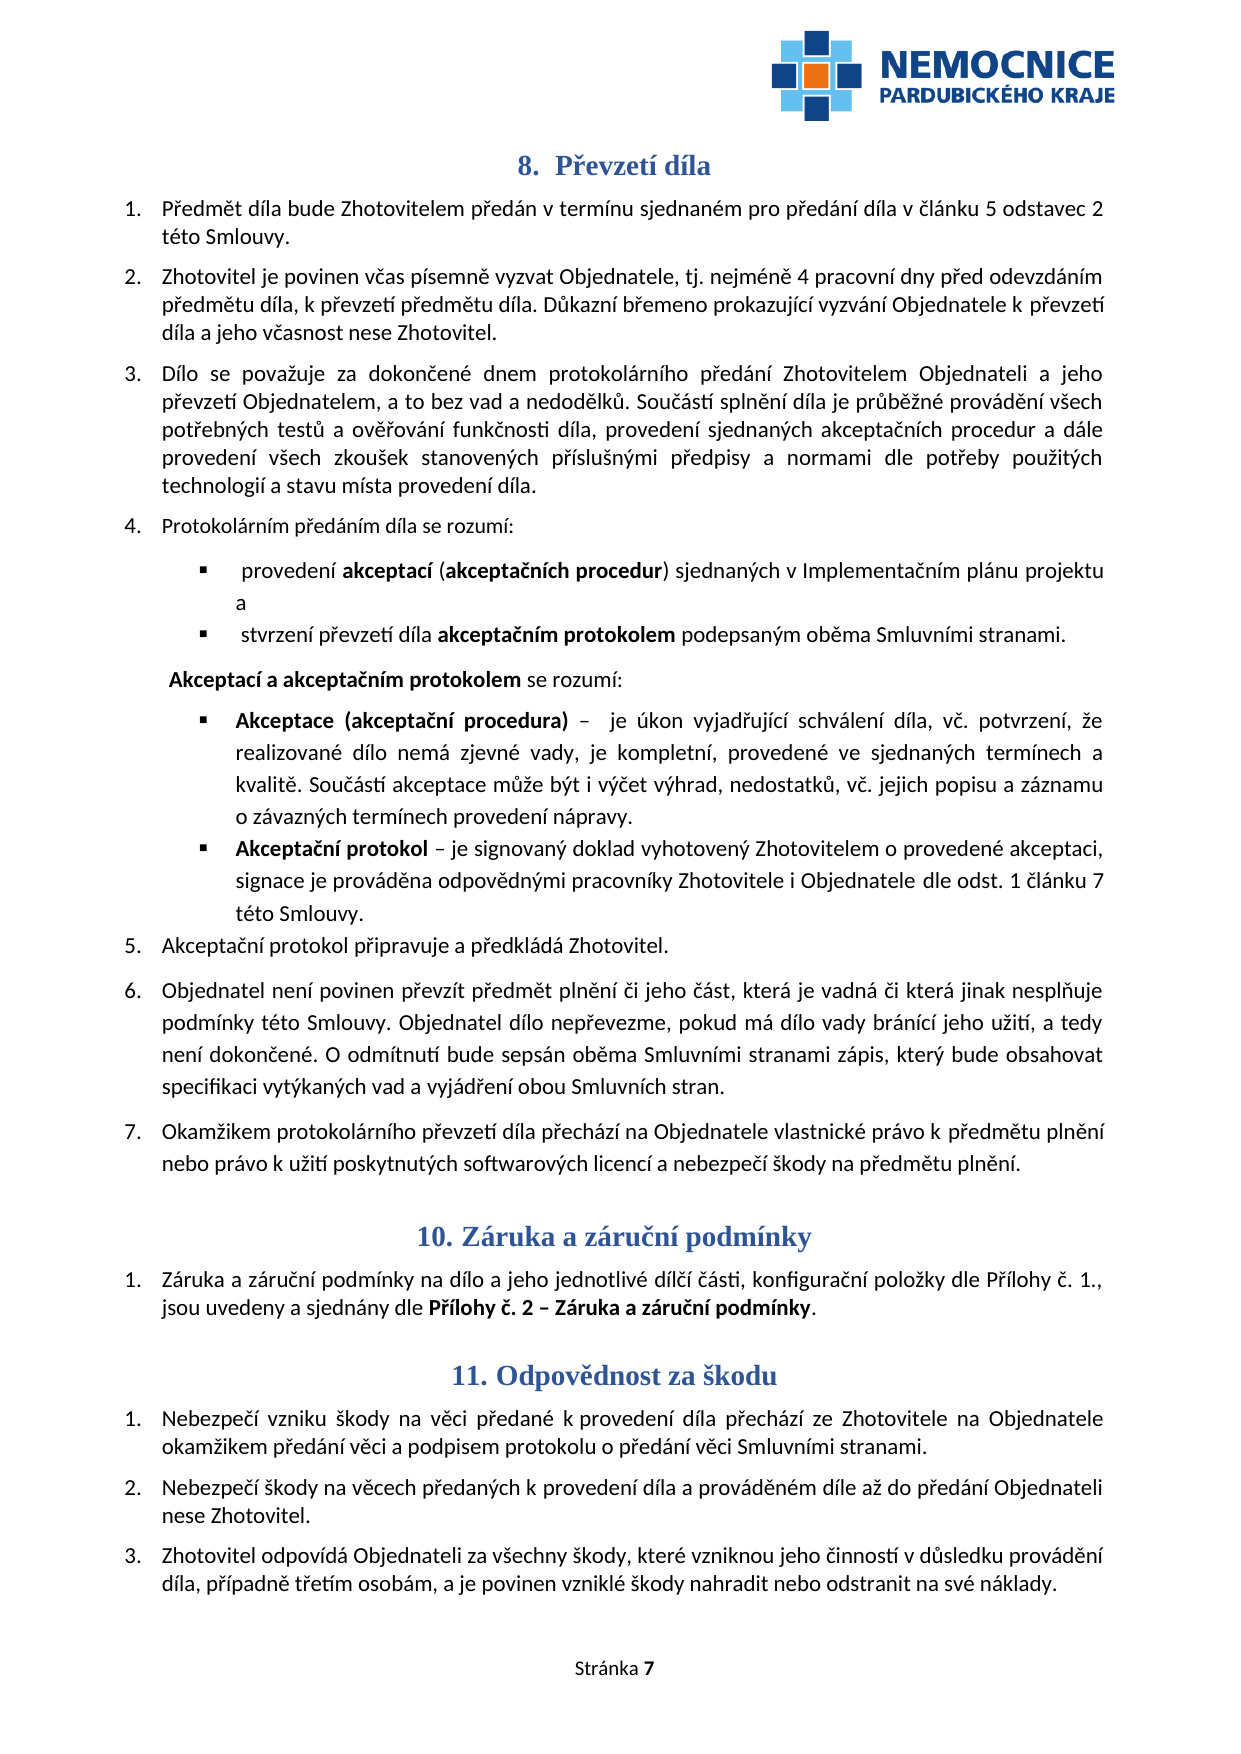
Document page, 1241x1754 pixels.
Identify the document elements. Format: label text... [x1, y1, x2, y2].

subtitle Převzetí díla [124, 148, 1104, 181]
list Akceptační protokol – je signovaný doklad vyhotovený Zhotovitelem o provedené akceptaci, signace je prováděna odpovědnými pracovníky Zhotovitele i Objednatele dle odst. 1 článku 7 této Smlouvy. [198, 834, 1104, 927]
list Předmět díla bude Zhotovitelem předán v termínu sjednaném pro předání díla v článku 5 odstavec 2 této Smlouvy. [124, 194, 1104, 250]
subtitle Záruka a záruční podmínky [124, 1219, 1104, 1252]
list Objednatel není povinen převzít předmět plnění či jeho část, která je vadná či která jinak nesplňuje podmínky této Smlouvy. Objednatel dílo nepřevezme, pokud má dílo vady bránící jeho užití, a tedy není dokončené. O odmítnutí bude sepsán oběma Smluvními stranami zápis, který bude obsahovat specifikaci vytýkaných vad a vyjádření obou Smluvních stran. [124, 976, 1104, 1100]
list Akceptace (akceptační procedura) – je úkon vyjadřující schválení díla, vč. potvrzení, že realizované dílo nemá zjevné vady, je kompletní, provedené ve sjednaných termínech a kvalitě. Součástí akceptace může být i výčet výhrad, nedostatků, vč. jejich popisu a záznamu o závazných termínech provedení nápravy. [198, 706, 1104, 830]
list Akceptační protokol připravuje a předkládá Zhotovitel. [124, 931, 1104, 959]
list stvrzení převzetí díla akceptačním protokolem podepsaným oběma Smluvními stranami. [198, 621, 1104, 648]
list Záruka a záruční podmínky na dílo a jeho jednotlivé dílčí části, konfigurační položky dle Přílohy č. 1., jsou uvedeny a sjednány dle Přílohy č. 2 – Záruka a záruční podmínky. [124, 1265, 1104, 1321]
list provedení akceptací (akceptačních procedur) sjednaných v Implementačním plánu projektu a [198, 556, 1104, 616]
list Okamžikem protokolárního převzetí díla přechází na Objednatele vlastnické právo k předmětu plnění nebo právo k užití poskytnutých softwarových licencí a nebezpečí škody na předmětu plnění. [124, 1117, 1104, 1177]
list Protokolárním předáním díla se rozumí: [124, 511, 1104, 539]
list Zhotovitel je povinen včas písemně vyzvat Objednatele, tj. nejméně 4 pracovní dny před odevzdáním předmětu díla, k převzetí předmětu díla. Důkazní břemeno prokazující vyzvání Objednatele k převzetí díla a jeho včasnost nese Zhotovitel. [124, 262, 1104, 346]
picture [770, 30, 1115, 122]
list Nebezpečí škody na věcech předaných k provedení díla a prováděném díle až do předání Objednateli nese Zhotovitel. [124, 1473, 1104, 1529]
list Nebezpečí vzniku škody na věci předané k provedení díla přechází ze Zhotovitele na Objednatele okamžikem předání věci a podpisem protokolu o předání věci Smluvními stranami. [124, 1404, 1104, 1461]
text Akceptací a akceptačním protokolem se rozumí: [124, 665, 1104, 693]
list Dílo se považuje za dokončené dnem protokolárního předání Zhotovitelem Objednateli a jeho převzetí Objednatelem, a to bez vad a nedodělků. Součástí splnění díla je průběžné provádění všech potřebných testů a ověřování funkčnosti díla, provedení sjednaných akceptačních procedur a dále provedení všech zkoušek stanovených příslušnými předpisy a normami dle potřeby použitých technologií a stavu místa provedení díla. [124, 359, 1104, 499]
list Zhotovitel odpovídá Objednateli za všechny škody, které vzniknou jeho činností v důsledku provádění díla, případně třetím osobám, a je povinen vzniklé škody nahradit nebo odstranit na své náklady. [124, 1542, 1104, 1598]
subtitle Odpovědnost za škodu [124, 1358, 1104, 1392]
